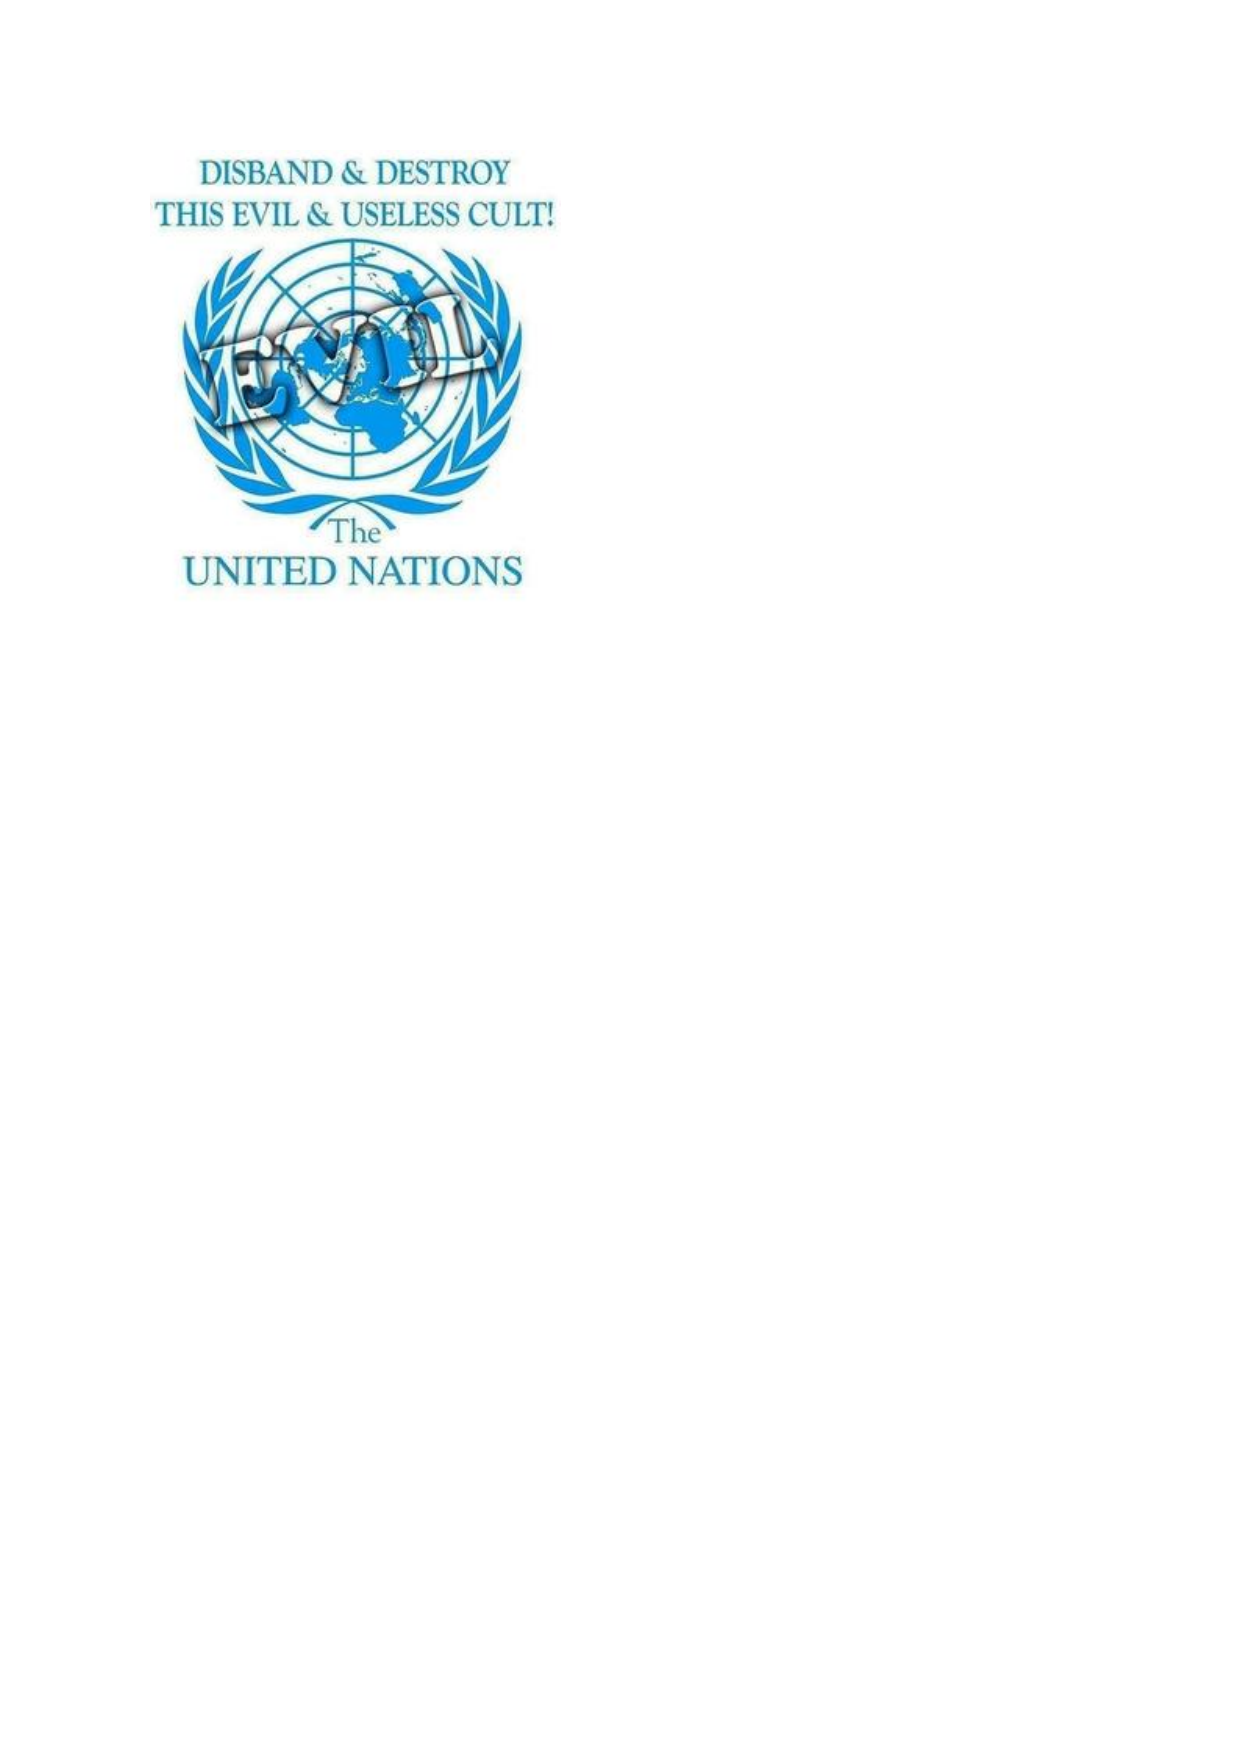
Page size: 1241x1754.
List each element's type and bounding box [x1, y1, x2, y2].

picture [150, 150, 561, 619]
